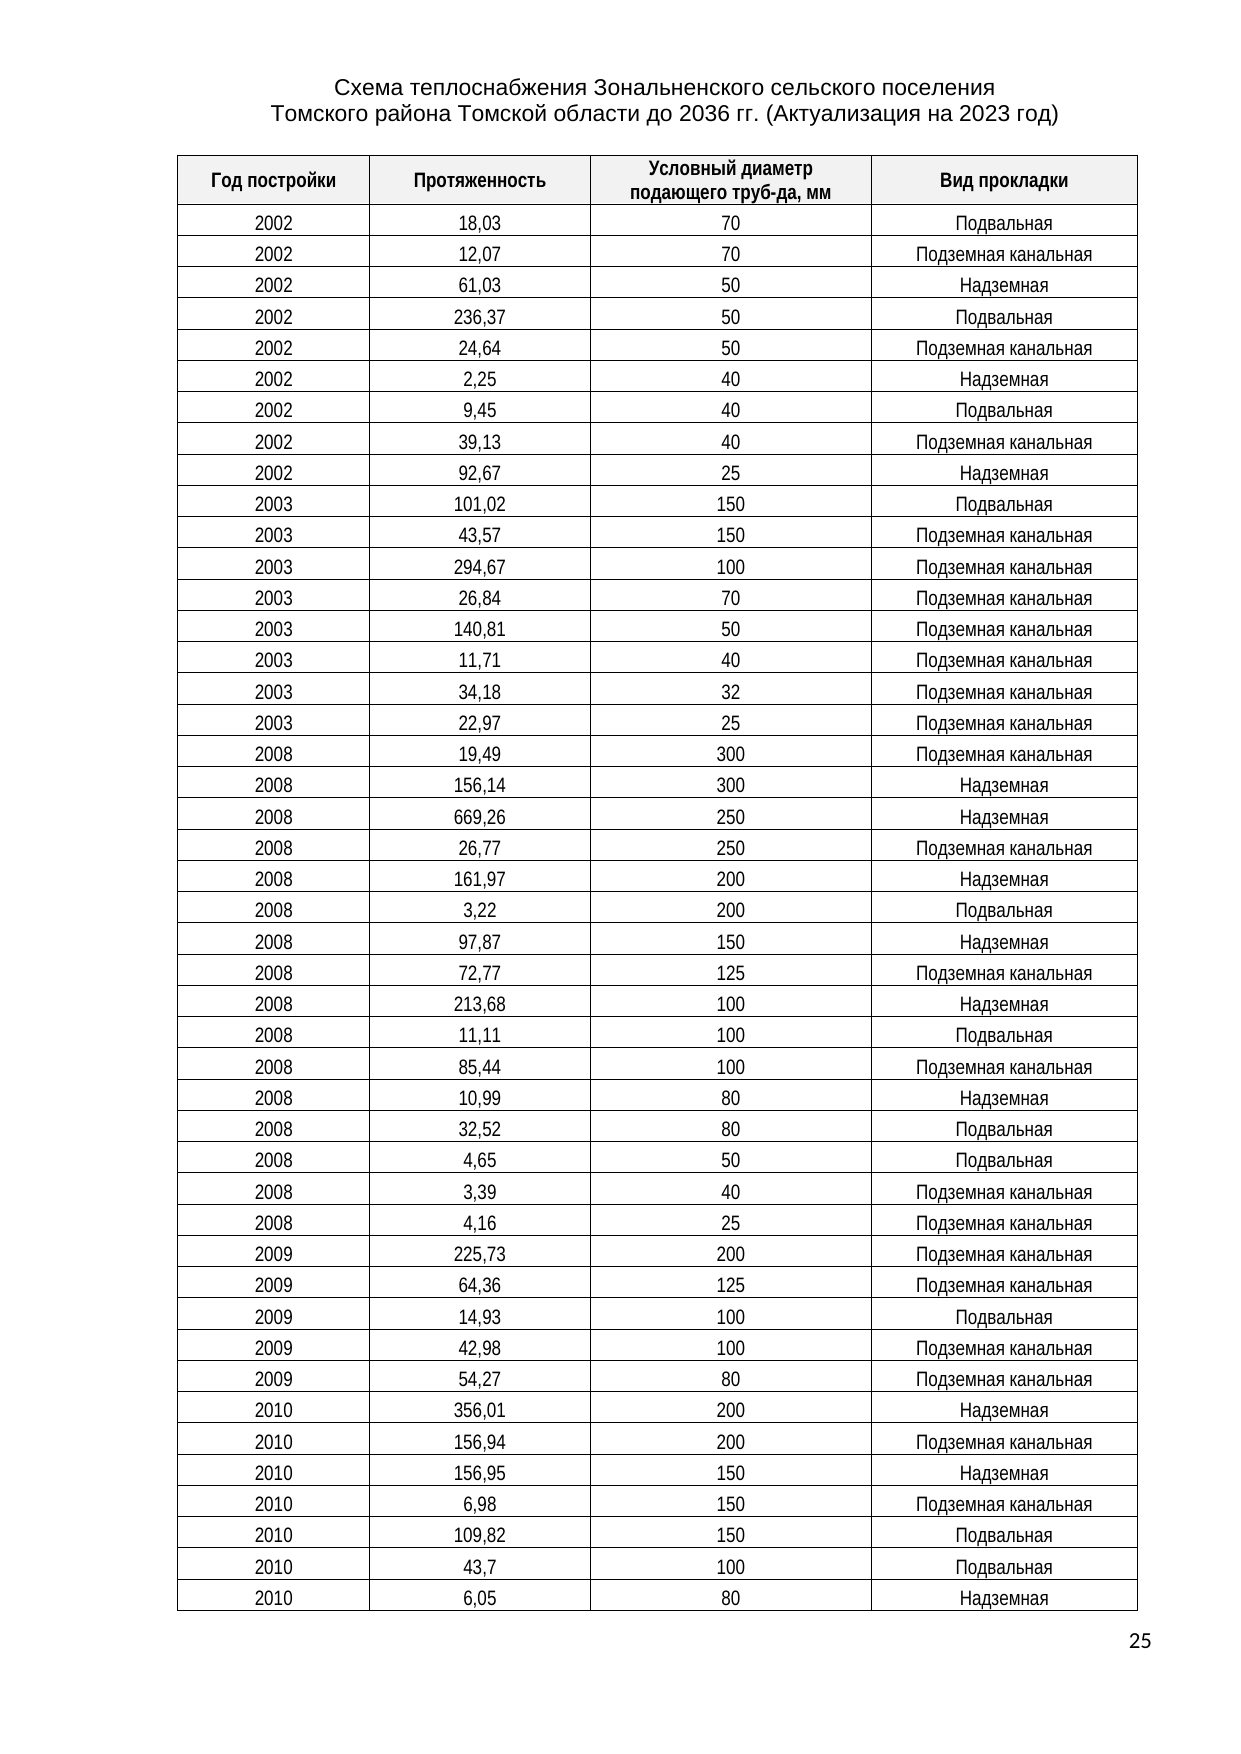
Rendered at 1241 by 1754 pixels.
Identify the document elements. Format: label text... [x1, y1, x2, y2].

table_cell 11,11 [370, 1017, 590, 1047]
table_cell 4,16 [370, 1205, 590, 1235]
table_cell 125 [591, 955, 871, 985]
table_cell 4,65 [370, 1142, 590, 1172]
table_cell 2009 [178, 1236, 369, 1266]
table_cell 10,99 [370, 1080, 590, 1110]
table_cell 3,22 [370, 892, 590, 922]
table_cell Подвальная [872, 392, 1137, 422]
table_cell 2003 [178, 517, 369, 547]
table_cell Надземная [872, 1080, 1137, 1110]
table_cell Подземная канальная [872, 1205, 1137, 1235]
table_cell 22,97 [370, 705, 590, 735]
table_cell Подвальная [872, 205, 1137, 235]
table_cell 109,82 [370, 1517, 590, 1547]
table_cell 80 [591, 1361, 871, 1391]
table_cell 14,93 [370, 1298, 590, 1328]
table_cell Надземная [872, 455, 1137, 485]
table_cell 2002 [178, 392, 369, 422]
table_cell Подземная канальная [872, 611, 1137, 641]
table_cell 2003 [178, 486, 369, 516]
table_cell Подземная канальная [872, 1486, 1137, 1516]
table_cell 2008 [178, 955, 369, 985]
table_cell 2008 [178, 923, 369, 953]
table_cell 100 [591, 1330, 871, 1360]
table_cell Подземная канальная [872, 1361, 1137, 1391]
table_cell Надземная [872, 1580, 1137, 1610]
table_cell 25 [591, 705, 871, 735]
table_cell 2010 [178, 1548, 369, 1578]
table_cell 100 [591, 1017, 871, 1047]
table_cell Подземная канальная [872, 236, 1137, 266]
table_cell 2002 [178, 205, 369, 235]
table_cell Надземная [872, 986, 1137, 1016]
table_cell 24,64 [370, 330, 590, 360]
table_cell 43,7 [370, 1548, 590, 1578]
table_cell 2002 [178, 423, 369, 453]
table_cell 50 [591, 1142, 871, 1172]
table_cell Подземная канальная [872, 1423, 1137, 1453]
table_cell 2008 [178, 798, 369, 828]
table_cell 70 [591, 205, 871, 235]
table_cell 2008 [178, 767, 369, 797]
table_cell 300 [591, 736, 871, 766]
table_cell 85,44 [370, 1048, 590, 1078]
table_cell 150 [591, 486, 871, 516]
table_cell 2010 [178, 1392, 369, 1422]
table_cell 200 [591, 1392, 871, 1422]
table_cell 50 [591, 267, 871, 297]
table_cell 40 [591, 1173, 871, 1203]
table_cell 43,57 [370, 517, 590, 547]
table_cell 225,73 [370, 1236, 590, 1266]
table_cell Надземная [872, 923, 1137, 953]
table_cell Подземная канальная [872, 1173, 1137, 1203]
table_cell 3,39 [370, 1173, 590, 1203]
table_cell 2008 [178, 1205, 369, 1235]
table_cell 2010 [178, 1455, 369, 1485]
table_cell 39,13 [370, 423, 590, 453]
table_cell 2002 [178, 330, 369, 360]
table_cell 200 [591, 861, 871, 891]
table_cell 2008 [178, 736, 369, 766]
table_cell Подземная канальная [872, 423, 1137, 453]
table_cell Подземная канальная [872, 548, 1137, 578]
table_cell 32 [591, 673, 871, 703]
table_cell 2010 [178, 1486, 369, 1516]
table_cell 2002 [178, 298, 369, 328]
table_cell 2009 [178, 1330, 369, 1360]
table_cell 12,07 [370, 236, 590, 266]
table_cell 2003 [178, 611, 369, 641]
table_cell 2002 [178, 455, 369, 485]
table_cell Подземная канальная [872, 955, 1137, 985]
table_cell Подвальная [872, 1298, 1137, 1328]
table_cell 2002 [178, 236, 369, 266]
table_cell 2003 [178, 642, 369, 672]
table_cell Подземная канальная [872, 1236, 1137, 1266]
table_cell 40 [591, 361, 871, 391]
table_cell 2008 [178, 986, 369, 1016]
table_cell Подвальная [872, 298, 1137, 328]
table_cell 140,81 [370, 611, 590, 641]
table_cell 2008 [178, 861, 369, 891]
table_cell Подземная канальная [872, 580, 1137, 610]
table_cell 356,01 [370, 1392, 590, 1422]
table_cell Подвальная [872, 1142, 1137, 1172]
table_cell Подземная канальная [872, 517, 1137, 547]
table_cell 300 [591, 767, 871, 797]
table_cell 294,67 [370, 548, 590, 578]
table_cell 200 [591, 1236, 871, 1266]
table_header Год постройки [178, 156, 369, 203]
table_cell 2008 [178, 830, 369, 860]
table_header Вид прокладки [872, 156, 1137, 203]
table_cell Подземная канальная [872, 830, 1137, 860]
table_cell 2003 [178, 705, 369, 735]
table_cell 100 [591, 986, 871, 1016]
table_cell Надземная [872, 361, 1137, 391]
table_cell 156,94 [370, 1423, 590, 1453]
table_cell 2003 [178, 580, 369, 610]
table_cell 25 [591, 1205, 871, 1235]
table_cell 2009 [178, 1298, 369, 1328]
table_cell 6,98 [370, 1486, 590, 1516]
table_cell 156,95 [370, 1455, 590, 1485]
table_cell Подземная канальная [872, 1267, 1137, 1297]
table_cell 61,03 [370, 267, 590, 297]
table_cell 2003 [178, 548, 369, 578]
table_cell 125 [591, 1267, 871, 1297]
table_cell 19,49 [370, 736, 590, 766]
table_cell 2008 [178, 1142, 369, 1172]
table_cell 26,77 [370, 830, 590, 860]
table_cell 2008 [178, 1080, 369, 1110]
table_cell Подземная канальная [872, 330, 1137, 360]
table_cell 2008 [178, 1111, 369, 1141]
table_cell Надземная [872, 767, 1137, 797]
table_cell 2002 [178, 267, 369, 297]
table_cell 150 [591, 1486, 871, 1516]
table_cell 161,97 [370, 861, 590, 891]
table_cell 70 [591, 580, 871, 610]
table_cell 42,98 [370, 1330, 590, 1360]
table_cell 50 [591, 330, 871, 360]
table_cell Подвальная [872, 1111, 1137, 1141]
table_cell 50 [591, 298, 871, 328]
table_cell Надземная [872, 267, 1137, 297]
table_cell 2009 [178, 1267, 369, 1297]
table_cell Подвальная [872, 1017, 1137, 1047]
table_cell 64,36 [370, 1267, 590, 1297]
table_cell 2,25 [370, 361, 590, 391]
table_cell 80 [591, 1080, 871, 1110]
table_cell 80 [591, 1580, 871, 1610]
table_cell Подземная канальная [872, 1330, 1137, 1360]
table_cell 72,77 [370, 955, 590, 985]
table_cell 150 [591, 517, 871, 547]
table_cell Подземная канальная [872, 736, 1137, 766]
table_cell Подвальная [872, 892, 1137, 922]
table_cell 200 [591, 1423, 871, 1453]
table_cell 101,02 [370, 486, 590, 516]
table_cell 100 [591, 1548, 871, 1578]
table_cell 40 [591, 642, 871, 672]
table_cell Подвальная [872, 1517, 1137, 1547]
table_cell 150 [591, 1517, 871, 1547]
table_cell 2010 [178, 1580, 369, 1610]
table_cell Подвальная [872, 486, 1137, 516]
table_cell Подвальная [872, 1548, 1137, 1578]
table_cell 2008 [178, 1173, 369, 1203]
table_cell 18,03 [370, 205, 590, 235]
table_cell Надземная [872, 798, 1137, 828]
table_cell 236,37 [370, 298, 590, 328]
table_cell 100 [591, 1298, 871, 1328]
table_cell 26,84 [370, 580, 590, 610]
table_cell Подземная канальная [872, 1048, 1137, 1078]
table_cell 80 [591, 1111, 871, 1141]
table_cell 2008 [178, 1048, 369, 1078]
table_cell 92,67 [370, 455, 590, 485]
table_cell 34,18 [370, 673, 590, 703]
table_cell 200 [591, 892, 871, 922]
table_cell 156,14 [370, 767, 590, 797]
table_cell 97,87 [370, 923, 590, 953]
table_cell 250 [591, 830, 871, 860]
table_cell 2002 [178, 361, 369, 391]
table_header Протяженность [370, 156, 590, 203]
table_cell 669,26 [370, 798, 590, 828]
table_cell 40 [591, 392, 871, 422]
table_cell 2010 [178, 1517, 369, 1547]
table_cell 11,71 [370, 642, 590, 672]
table_cell Подземная канальная [872, 673, 1137, 703]
table_header Условный диаметр подающего труб-да, мм [591, 156, 871, 203]
table_cell 6,05 [370, 1580, 590, 1610]
table_cell 250 [591, 798, 871, 828]
table_cell 150 [591, 923, 871, 953]
table_cell Подземная канальная [872, 642, 1137, 672]
table_cell 70 [591, 236, 871, 266]
table_cell Надземная [872, 861, 1137, 891]
table_cell 150 [591, 1455, 871, 1485]
table_cell 2010 [178, 1423, 369, 1453]
table_cell 2008 [178, 892, 369, 922]
table_cell 40 [591, 423, 871, 453]
table_cell 100 [591, 548, 871, 578]
table_cell 50 [591, 611, 871, 641]
table_cell Надземная [872, 1392, 1137, 1422]
table_cell Надземная [872, 1455, 1137, 1485]
table_cell 213,68 [370, 986, 590, 1016]
table_cell 2003 [178, 673, 369, 703]
table_cell Подземная канальная [872, 705, 1137, 735]
table_cell 100 [591, 1048, 871, 1078]
table_cell 32,52 [370, 1111, 590, 1141]
table_cell 2009 [178, 1361, 369, 1391]
table_cell 9,45 [370, 392, 590, 422]
table_cell 54,27 [370, 1361, 590, 1391]
table_cell 2008 [178, 1017, 369, 1047]
table_cell 25 [591, 455, 871, 485]
